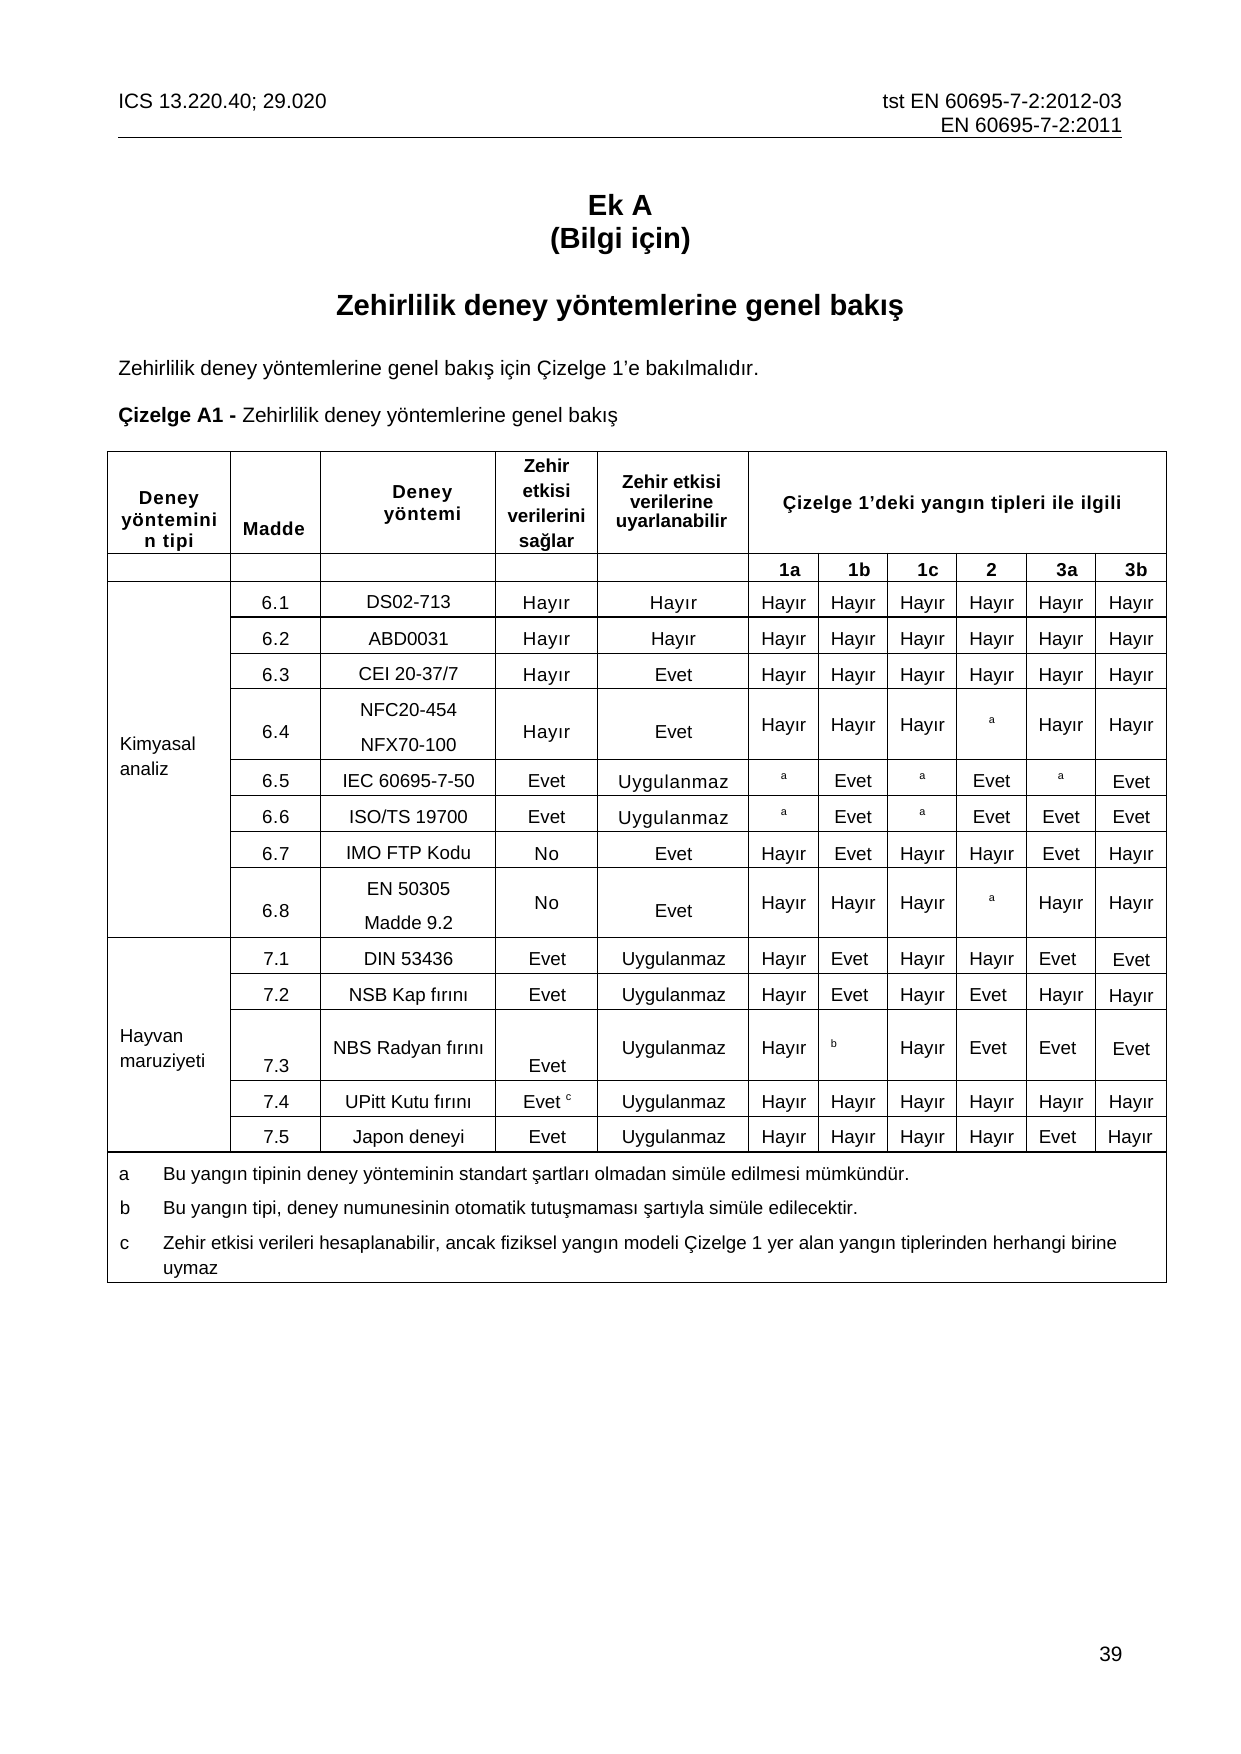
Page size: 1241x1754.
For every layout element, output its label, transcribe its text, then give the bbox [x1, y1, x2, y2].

table_cell Hayır [1027, 1081, 1095, 1116]
table_cell Japon deneyi [321, 1117, 495, 1151]
table_header Deney yöntemi [321, 452, 495, 552]
table_cell Hayır [496, 618, 597, 652]
table_header Çizelge 1’deki yangın tipleri ile ilgili [749, 452, 1166, 552]
table_cell 1a [749, 554, 818, 581]
table_cell NBS Radyan fırını [321, 1010, 495, 1079]
table_cell Hayır [957, 1117, 1026, 1151]
table_cell Hayır [888, 689, 956, 759]
table_cell Hayır [819, 618, 887, 652]
table_cell Hayır [496, 654, 597, 688]
table_cell Evet [1096, 1010, 1166, 1079]
table_cell Evet [598, 654, 748, 688]
table_cell Evet [598, 689, 748, 759]
table_cell 1b [819, 554, 887, 581]
table_cell NSB Kap fırını [321, 974, 495, 1009]
table_cell Evet [496, 796, 597, 831]
text Ek A [118, 188, 1122, 221]
table_cell a [749, 796, 818, 831]
table_cell 6.1 [231, 582, 320, 616]
table_cell Hayır [496, 582, 597, 616]
table_cell Evet [957, 1010, 1026, 1079]
table_cell Hayır [957, 654, 1026, 688]
table_cell Hayır [888, 1081, 956, 1116]
table_cell Evet [957, 974, 1026, 1009]
table_cell Evet [598, 832, 748, 867]
table_cell Hayır [819, 1081, 887, 1116]
table_cell [321, 554, 495, 581]
table_cell Hayır [1096, 582, 1166, 616]
text Zehirlilik deney yöntemlerine genel bakış [118, 288, 1122, 322]
table_cell DS02-713 [321, 582, 495, 616]
table_cell Hayır [888, 582, 956, 616]
table_cell DIN 53436 [321, 938, 495, 973]
table_cell Evet [1027, 938, 1095, 973]
table_cell No [496, 868, 597, 937]
table_cell a [749, 760, 818, 795]
table_cell Uygulanmaz [598, 1117, 748, 1151]
table_cell UPitt Kutu fırını [321, 1081, 495, 1116]
table_cell CEI 20-37/7 [321, 654, 495, 688]
table_cell b [819, 1010, 887, 1079]
table_cell 3b [1096, 554, 1166, 581]
table_cell Hayır [888, 974, 956, 1009]
table_cell Hayır [819, 654, 887, 688]
table_cell 7.1 [231, 938, 320, 973]
table_cell Hayır [819, 1117, 887, 1151]
table_cell Hayır [598, 618, 748, 652]
table_cell Hayır [1027, 689, 1095, 759]
table_cell Hayır [1096, 1081, 1166, 1116]
table_cell No [496, 832, 597, 867]
table_cell Hayır [819, 582, 887, 616]
table_cell Evet [1027, 1010, 1095, 1079]
table_cell Evet [1096, 760, 1166, 795]
table_cell Evet [496, 1117, 597, 1151]
table_cell NFC20-454 NFX70-100 [321, 689, 495, 759]
table_cell [496, 554, 597, 581]
table_cell IMO FTP Kodu [321, 832, 495, 867]
table_cell Evet [1096, 796, 1166, 831]
table_cell Hayır [888, 1010, 956, 1079]
table_cell Hayır [1027, 582, 1095, 616]
table_cell Hayır [819, 689, 887, 759]
table_cell Hayır [888, 618, 956, 652]
table_header Madde [231, 452, 320, 552]
table_cell Hayır [749, 1117, 818, 1151]
table_cell a [888, 760, 956, 795]
table_cell Uygulanmaz [598, 1010, 748, 1079]
table_cell Hayır [1096, 654, 1166, 688]
table_cell Evet [496, 974, 597, 1009]
table_cell Evet [496, 760, 597, 795]
table_cell Hayır [957, 832, 1026, 867]
table_cell Hayır [749, 868, 818, 937]
table_header Zehir etkisi verilerine uyarlanabilir [598, 452, 748, 552]
table_cell Hayır [957, 938, 1026, 973]
table_cell 2 [957, 554, 1026, 581]
table_header Zehir etkisi verilerini sağlar [496, 452, 597, 552]
table_cell Hayır [496, 689, 597, 759]
table_cell Hayır [888, 868, 956, 937]
table_cell Evet [819, 796, 887, 831]
table_cell Hayır [957, 582, 1026, 616]
table_cell [108, 554, 230, 581]
table_cell 6.2 [231, 618, 320, 652]
table_cell 6.4 [231, 689, 320, 759]
table_cell ABD0031 [321, 618, 495, 652]
table_cell Hayır [749, 582, 818, 616]
table_cell Hayır [1096, 618, 1166, 652]
table_cell Hayır [1027, 618, 1095, 652]
table_cell Hayır [957, 618, 1026, 652]
table_header Deney yönteminin tipi [108, 452, 230, 552]
table_cell 6.6 [231, 796, 320, 831]
table_cell Hayır [888, 654, 956, 688]
table_cell Hayır [749, 654, 818, 688]
table_cell a [957, 868, 1026, 937]
table_cell Evet [819, 760, 887, 795]
table_cell Hayır [957, 1081, 1026, 1116]
table_cell Uygulanmaz [598, 760, 748, 795]
table_cell a [957, 689, 1026, 759]
table_cell Evet [496, 938, 597, 973]
text Zehirlilik deney yöntemlerine genel bakış için Çizelge 1’e bakılmalıdır. [118, 355, 1122, 379]
table_cell Hayır [1027, 654, 1095, 688]
table_cell Evet [496, 1010, 597, 1079]
table_cell Evet [819, 974, 887, 1009]
table_cell Uygulanmaz [598, 938, 748, 973]
table_cell IEC 60695-7-50 [321, 760, 495, 795]
text (Bilgi için) [118, 221, 1122, 255]
table_cell 6.8 [231, 868, 320, 937]
table_cell [231, 554, 320, 581]
table_cell Hayır [749, 938, 818, 973]
table_cell Hayır [749, 618, 818, 652]
table_cell Hayır [1096, 868, 1166, 937]
table_cell Evet [1027, 796, 1095, 831]
table_cell a [1027, 760, 1095, 795]
table_cell Hayır [1096, 1117, 1166, 1151]
table_cell a Bu yangın tipinin deney yönteminin standart şartları olmadan simüle edilmesi mümkündür. b Bu yangın tipi, deney numunesinin otomatik tutuşmaması şartıyla simüle edilecektir. c Zehir etkisi verileri hesaplanabilir, ancak fiziksel yangın modeli Çizelge 1 yer alan yangın tiplerinden herhangi birine uymaz [108, 1153, 1166, 1282]
table_cell Hayır [819, 868, 887, 937]
table_cell ISO/TS 19700 [321, 796, 495, 831]
table_cell 3a [1027, 554, 1095, 581]
table_cell Evet c [496, 1081, 597, 1116]
table_cell Evet [819, 832, 887, 867]
table_cell Uygulanmaz [598, 974, 748, 1009]
table_cell Hayır [1096, 832, 1166, 867]
table_cell Hayır [1096, 689, 1166, 759]
table_cell Evet [957, 760, 1026, 795]
table_cell Uygulanmaz [598, 796, 748, 831]
table_cell a [888, 796, 956, 831]
table_cell Evet [1096, 938, 1166, 973]
table_cell Kimyasal analiz [108, 582, 230, 937]
table_cell 7.5 [231, 1117, 320, 1151]
table_cell Evet [819, 938, 887, 973]
table_cell Uygulanmaz [598, 1081, 748, 1116]
subtitle Çizelge A1 - Zehirlilik deney yöntemlerine genel bakış [118, 403, 1122, 427]
table_cell 6.7 [231, 832, 320, 867]
table_cell Hayır [749, 832, 818, 867]
table_cell Hayır [598, 582, 748, 616]
table_cell Evet [1027, 832, 1095, 867]
table_cell Hayır [888, 832, 956, 867]
table_cell EN 50305 Madde 9.2 [321, 868, 495, 937]
table_cell 1c [888, 554, 956, 581]
table_cell Hayır [1096, 974, 1166, 1009]
table_cell 7.4 [231, 1081, 320, 1116]
table_cell 7.3 [231, 1010, 320, 1079]
table_cell Hayır [1027, 974, 1095, 1009]
table_cell 6.3 [231, 654, 320, 688]
table_cell Hayır [749, 1081, 818, 1116]
table_cell 7.2 [231, 974, 320, 1009]
table_cell Hayır [1027, 868, 1095, 937]
table_cell Hayır [888, 938, 956, 973]
table_cell Evet [598, 868, 748, 937]
table_cell Hayır [749, 689, 818, 759]
table_cell Hayvan maruziyeti [108, 938, 230, 1151]
table_cell [598, 554, 748, 581]
table_cell Hayır [888, 1117, 956, 1151]
table_cell Hayır [749, 974, 818, 1009]
table_cell Evet [1027, 1117, 1095, 1151]
table_cell Evet [957, 796, 1026, 831]
table_cell Hayır [749, 1010, 818, 1079]
table_cell 6.5 [231, 760, 320, 795]
